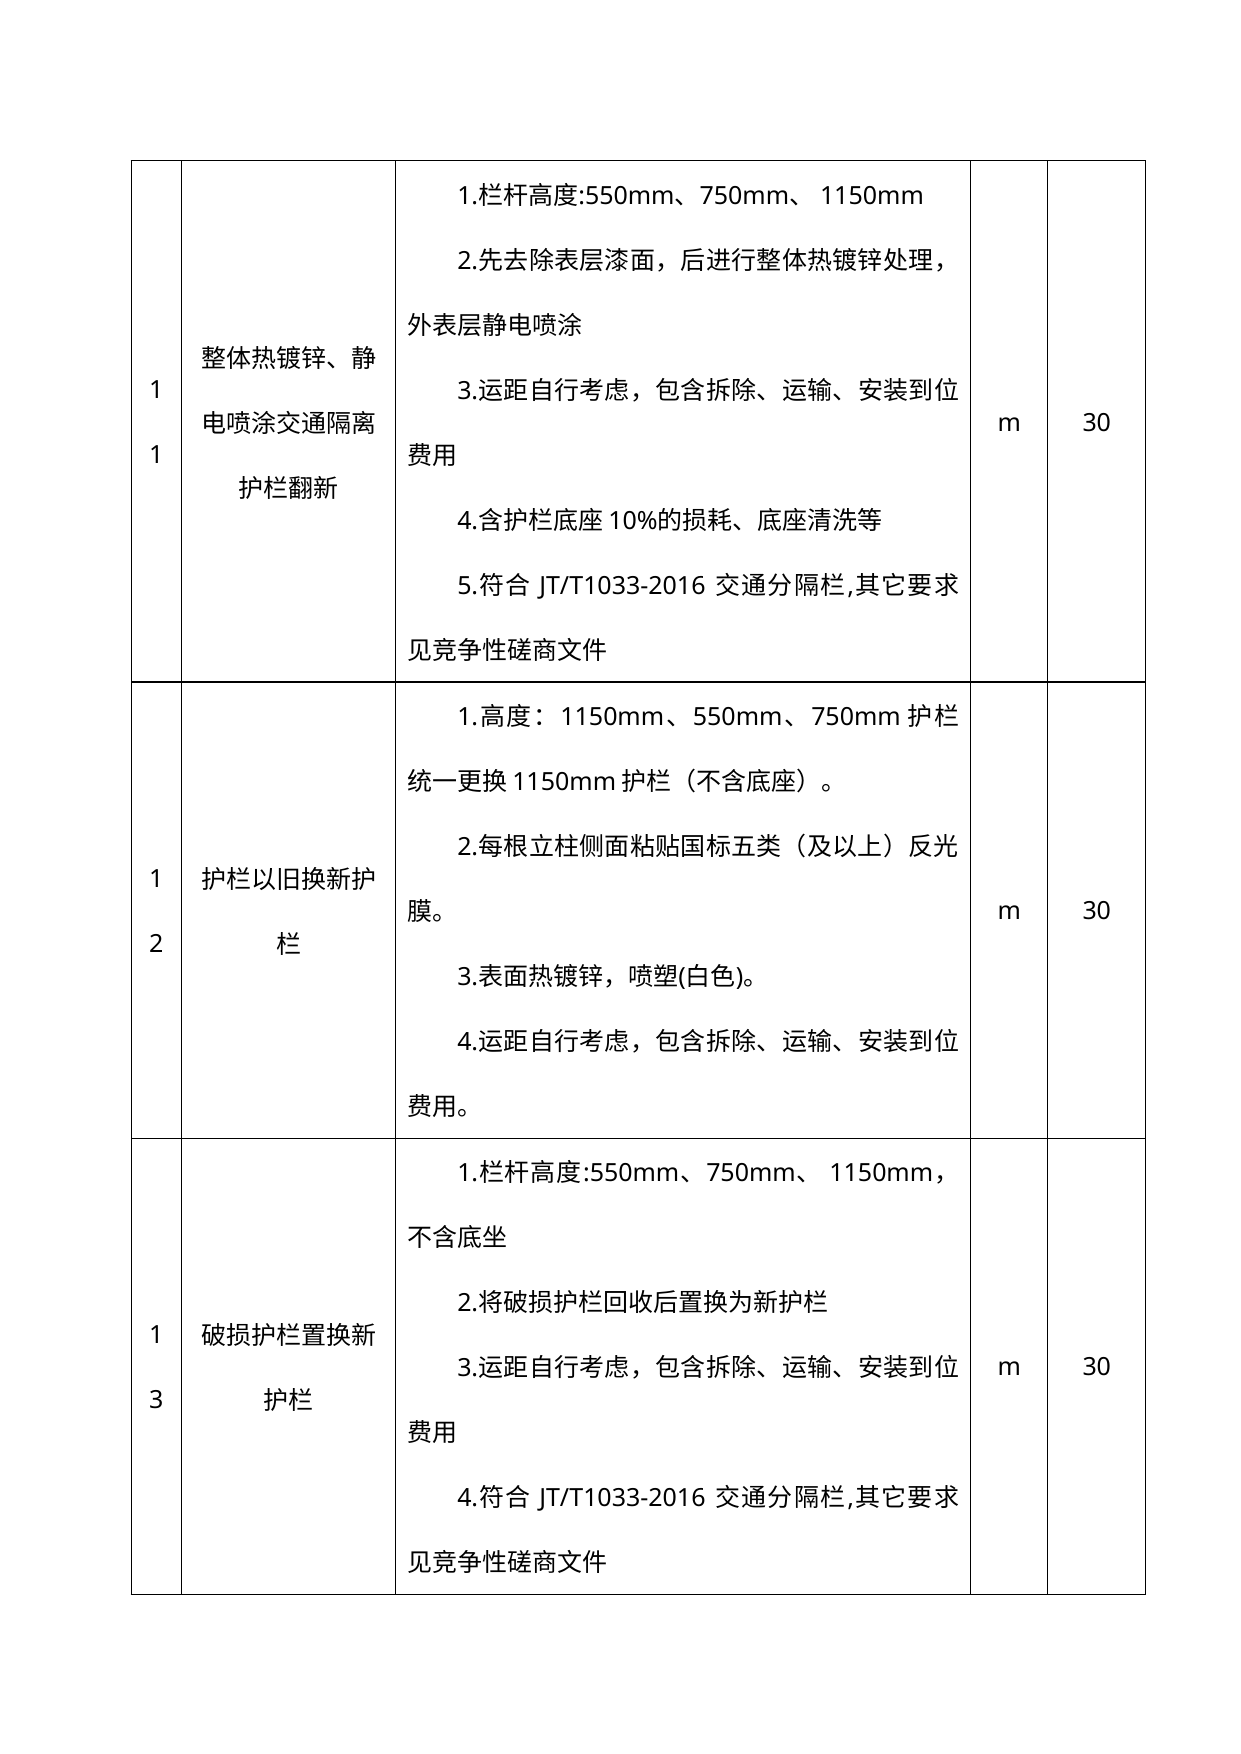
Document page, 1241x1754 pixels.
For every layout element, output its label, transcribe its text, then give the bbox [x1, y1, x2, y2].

table_cell 1.高度：1150mm、550mm、750mm护栏统一更换1150mm护栏（不含底座）。 2.每根立柱侧面粘贴国标五类（及以上）反光膜。 3.表面热镀锌，喷塑(白色)。 4.运距自行考虑，包含拆除、运输、安装到位费用。 [396, 683, 970, 1137]
table_cell m [971, 683, 1047, 1137]
table_cell 12 [132, 683, 181, 1137]
table_cell m [971, 161, 1047, 681]
table_cell 整体热镀锌、静电喷涂交通隔离护栏翻新 [182, 161, 395, 681]
table_cell 30 [1048, 1139, 1145, 1593]
table_cell 30 [1048, 161, 1145, 681]
table_cell m [971, 1139, 1047, 1593]
table_cell 破损护栏置换新护栏 [182, 1139, 395, 1593]
table_cell 11 [132, 161, 181, 681]
table_cell 护栏以旧换新护栏 [182, 683, 395, 1137]
table_cell 1.栏杆高度:550mm、750mm、 1150mm 2.先去除表层漆面，后进行整体热镀锌处理，外表层静电喷涂 3.运距自行考虑，包含拆除、运输、安装到位费用 4.含护栏底座10%的损耗、底座清洗等 5.符合 JT/T1033-2016 交通分隔栏,其它要求见竞争性磋商文件 [396, 161, 970, 681]
table_cell 1.栏杆高度:550mm、750mm、 1150mm，不含底坐 2.将破损护栏回收后置换为新护栏 3.运距自行考虑，包含拆除、运输、安装到位费用 4.符合 JT/T1033-2016 交通分隔栏,其它要求见竞争性磋商文件 [396, 1139, 970, 1593]
table_cell 13 [132, 1139, 181, 1593]
table_cell 30 [1048, 683, 1145, 1137]
